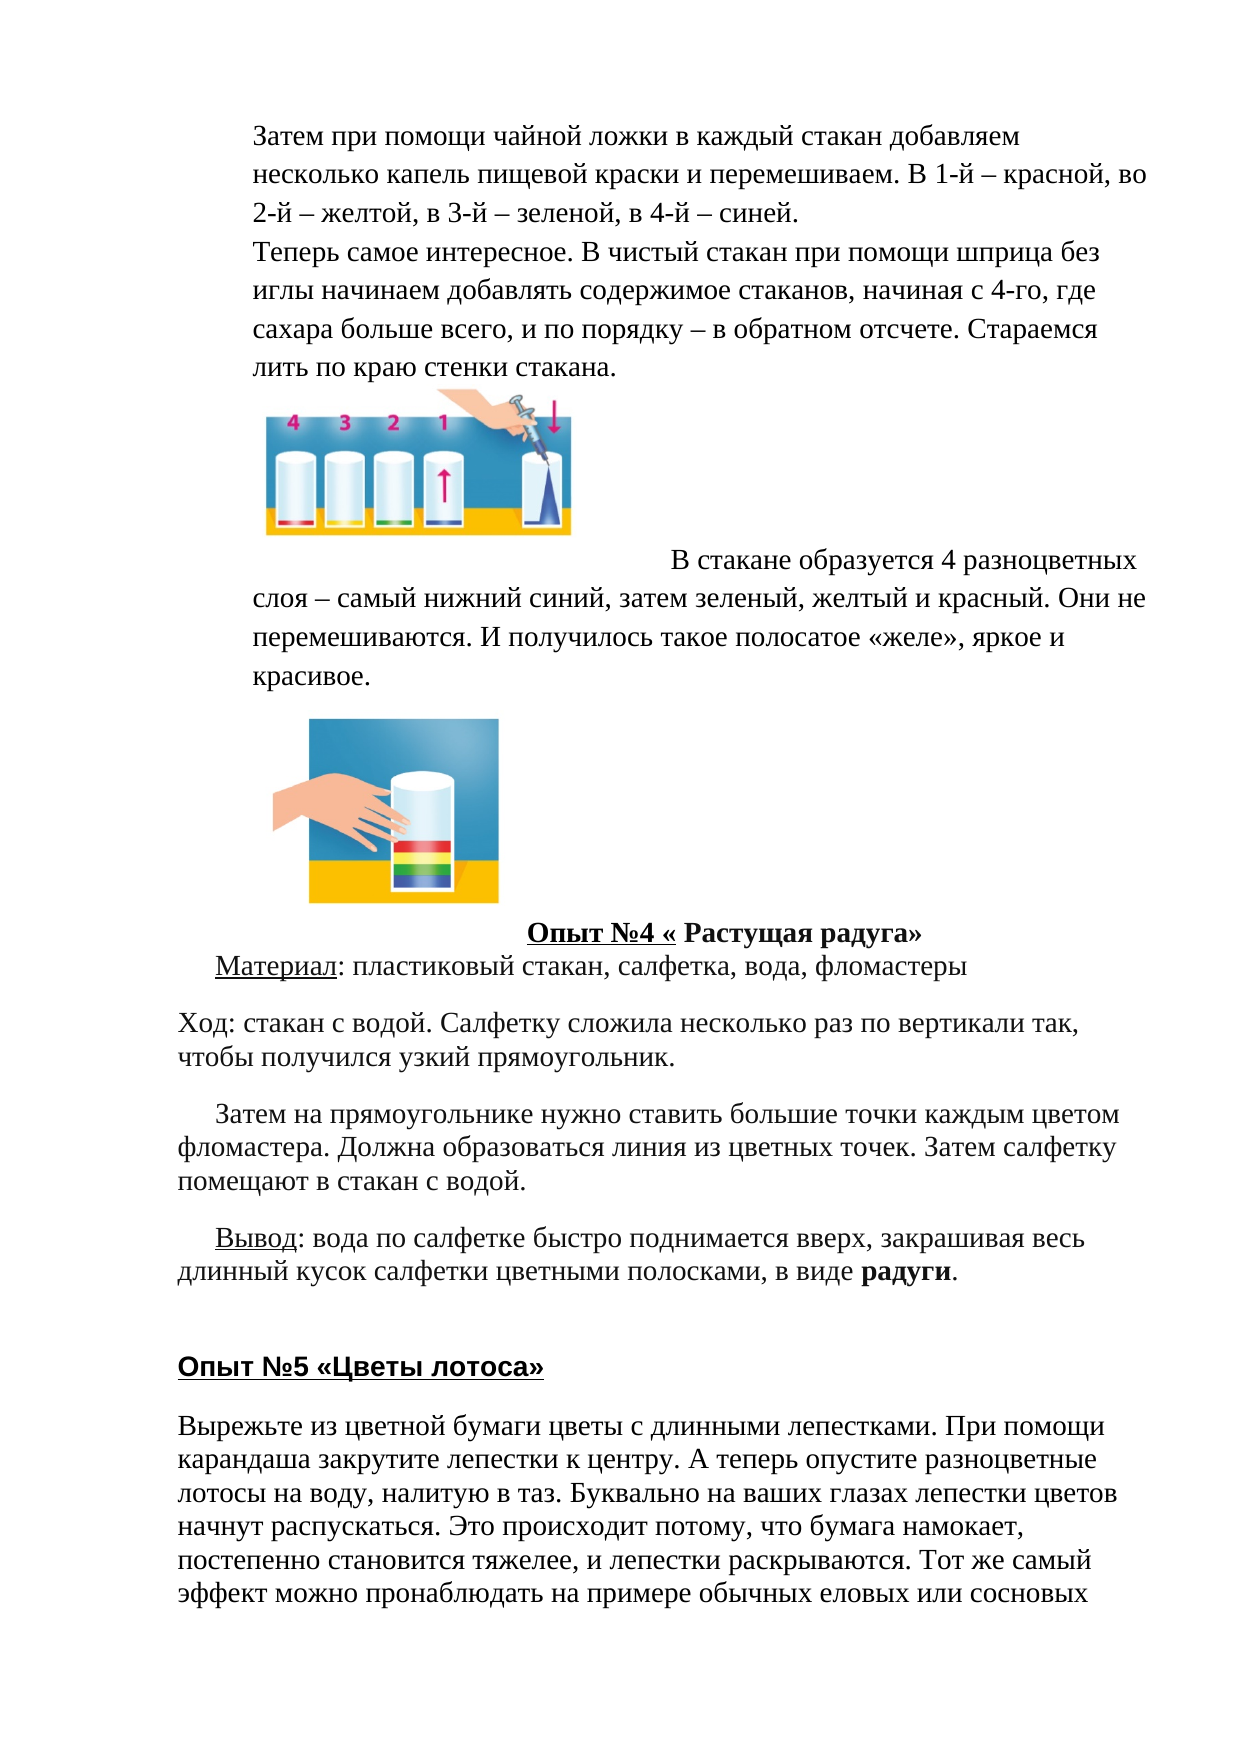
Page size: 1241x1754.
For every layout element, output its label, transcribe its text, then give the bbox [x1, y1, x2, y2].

picture [264, 710, 508, 904]
text Опыт №5 «Цветы лотоса» [177, 1350, 1152, 1383]
text Вывод: вода по салфетке быстро поднимается вверх, закрашивая весь длинный кусок салфетки цветными полосками, в виде радуги. [177, 1220, 1152, 1287]
text Ход: стакан с водой. Салфетку сложила несколько раз по вертикали так, чтобы получился узкий прямоугольник. [177, 1005, 1152, 1072]
text Затем на прямоугольнике нужно ставить большие точки каждым цветом фломастера. Должна образоваться линия из цветных точек. Затем салфетку помещают в стакан с водой. [177, 1096, 1152, 1196]
picture [251, 384, 577, 541]
text Опыт №4 « Растущая радуга» [177, 915, 1152, 948]
text Материал: пластиковый стакан, салфетка, вода, фломастеры [177, 948, 1152, 982]
list В стакане образуется 4 разноцветных слоя – самый нижний синий, затем зеленый, желтый и красный. Они не перемешиваются. И получилось такое полосатое «желе», яркое и красивое. [252, 542, 1152, 691]
list Теперь самое интересное. В чистый стакан при помощи шприца без иглы начинаем добавлять содержимое стаканов, начиная с 4-го, где сахара больше всего, и по порядку – в обратном отсчете. Стараемся лить по краю стенки стакана. [252, 234, 1152, 383]
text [177, 1408, 1152, 1609]
list Затем при помощи чайной ложки в каждый стакан добавляем несколько капель пищевой краски и перемешиваем. В 1-й – красной, во 2-й – желтой, в 3-й – зеленой, в 4-й – синей. [252, 118, 1152, 229]
